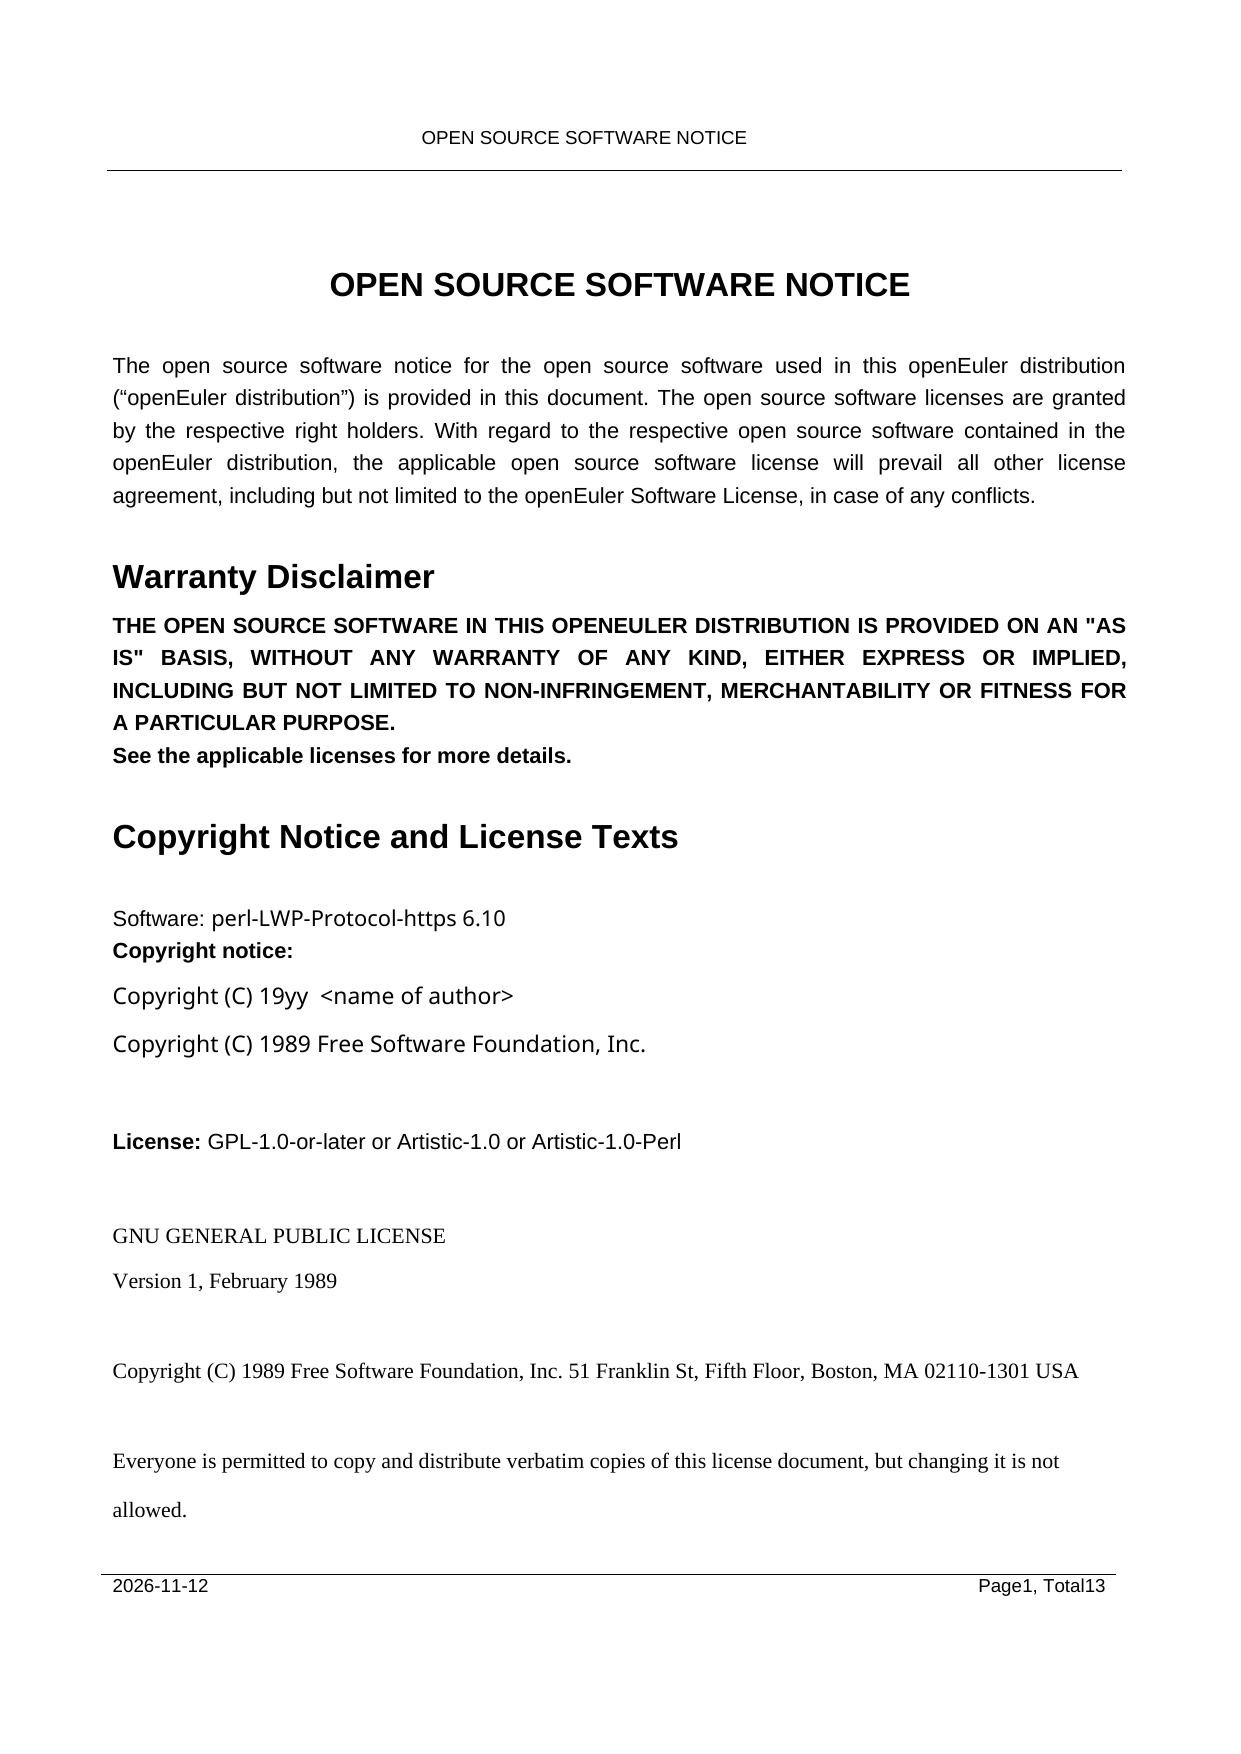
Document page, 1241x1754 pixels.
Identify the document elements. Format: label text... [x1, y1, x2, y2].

text License: GPL-1.0-or-later or Artistic-1.0 or Artistic-1.0-Perl [112, 1125, 1128, 1158]
text Copyright notice: [112, 934, 1128, 966]
text Copyright (C) 1989 Free Software Foundation, Inc. 51 Franklin St, Fifth Floor, Boston, MA 02110-1301 USA [112, 1354, 1128, 1387]
text Copyright Notice and License Texts [112, 804, 1128, 869]
text Warranty Disclaimer [112, 544, 1128, 609]
text GNU GENERAL PUBLIC LICENSE [112, 1170, 1128, 1252]
text Version 1, February 1989 [112, 1264, 1128, 1297]
text THE OPEN SOURCE SOFTWARE IN THIS OPENEULER DISTRIBUTION IS PROVIDED ON AN "AS IS" BASIS, WITHOUT ANY WARRANTY OF ANY KIND, EITHER EXPRESS OR IMPLIED, INCLUDING BUT NOT LIMITED TO NON-INFRINGEMENT, MERCHANTABILITY OR FITNESS FOR A PARTICULAR PURPOSE. See the applicable licenses for more details. [112, 609, 1128, 771]
text Everyone is permitted to copy and distribute verbatim copies of this license document, but changing it is not allowed. [112, 1445, 1128, 1526]
text OPEN SOURCE SOFTWARE NOTICE [112, 251, 1128, 316]
text Copyright (C) 19yy <name of author> Copyright (C) 1989 Free Software Foundation, Inc. [112, 979, 1128, 1109]
text The open source software notice for the open source software used in this openEuler distribution (“openEuler distribution”) is provided in this document. The open source software licenses are granted by the respective right holders. With regard to the respective open source software contained in the openEuler distribution, the applicable open source software license will prevail all other license agreement, including but not limited to the openEuler Software License, in case of any conflicts. [112, 349, 1128, 511]
text Software: perl-LWP-Protocol-https 6.10 [112, 901, 1128, 934]
